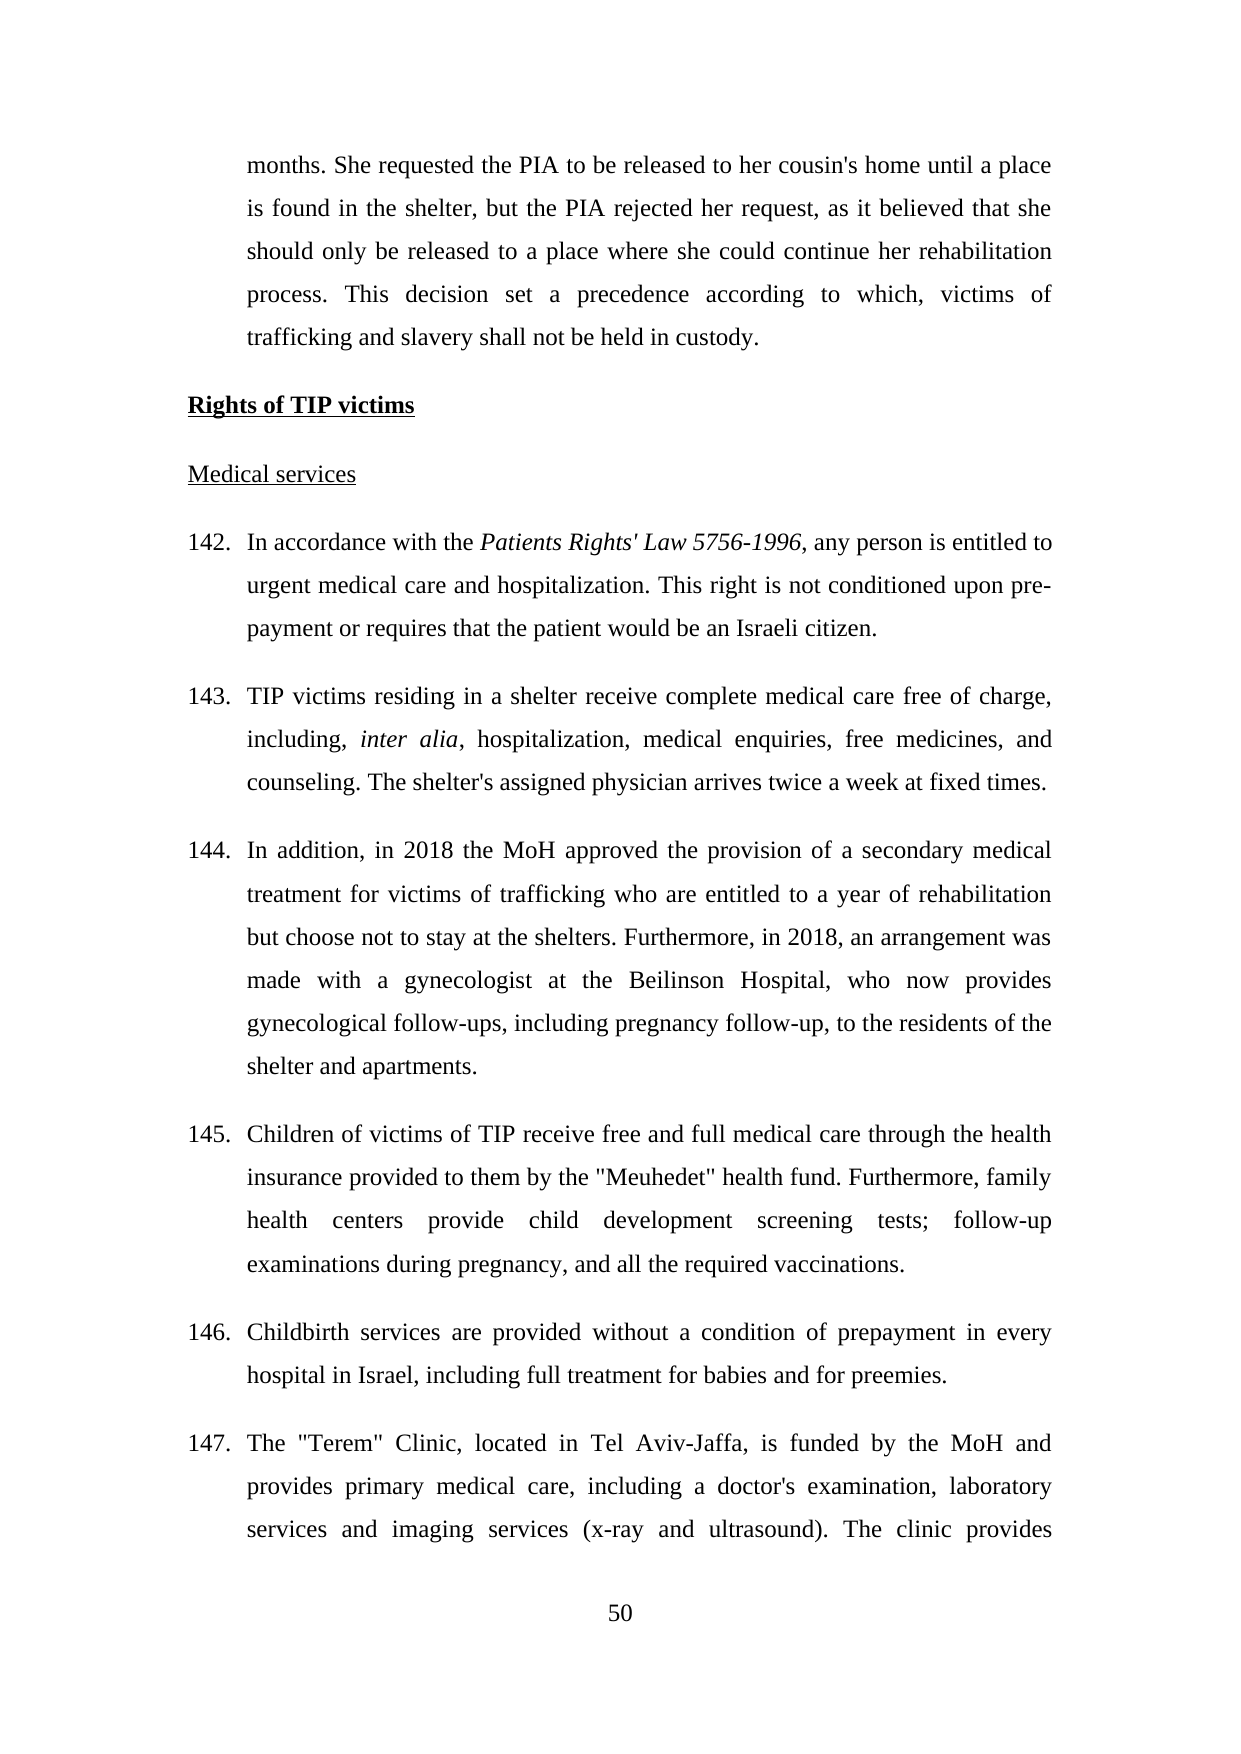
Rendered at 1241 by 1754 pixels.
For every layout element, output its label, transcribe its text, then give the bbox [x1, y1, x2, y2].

list Children of victims of TIP receive free and full medical care through the health insurance provided to them by the "Meuhedet" health fund. Furthermore, family health centers provide child development screening tests; follow-up examinations during pregnancy, and all the required vaccinations. [187, 1119, 1053, 1277]
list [187, 1428, 1053, 1543]
list In addition, in 2018 the MoH approved the provision of a secondary medical treatment for victims of trafficking who are entitled to a year of rehabilitation but choose not to stay at the shelters. Furthermore, in 2018, an arrangement was made with a gynecologist at the Beilinson Hospital, who now provides gynecological follow-ups, including pregnancy follow-up, to the residents of the shelter and apartments. [187, 836, 1053, 1080]
text Rights of TIP victims [187, 391, 1051, 419]
list TIP victims residing in a shelter receive complete medical care free of charge, including, inter alia, hospitalization, medical enquiries, free medicines, and counseling. The shelter's assigned physician arrives twice a week at fixed times. [187, 681, 1053, 796]
text Medical services [187, 459, 1053, 487]
list In accordance with the Patients Rights' Law 5756-1996, any person is entitled to urgent medical care and hospitalization. This right is not conditioned upon pre-payment or requires that the patient would be an Israeli citizen. [187, 527, 1053, 642]
list Childbirth services are provided without a condition of prepayment in every hospital in Israel, including full treatment for babies and for preemies. [187, 1317, 1053, 1389]
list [187, 150, 1053, 351]
